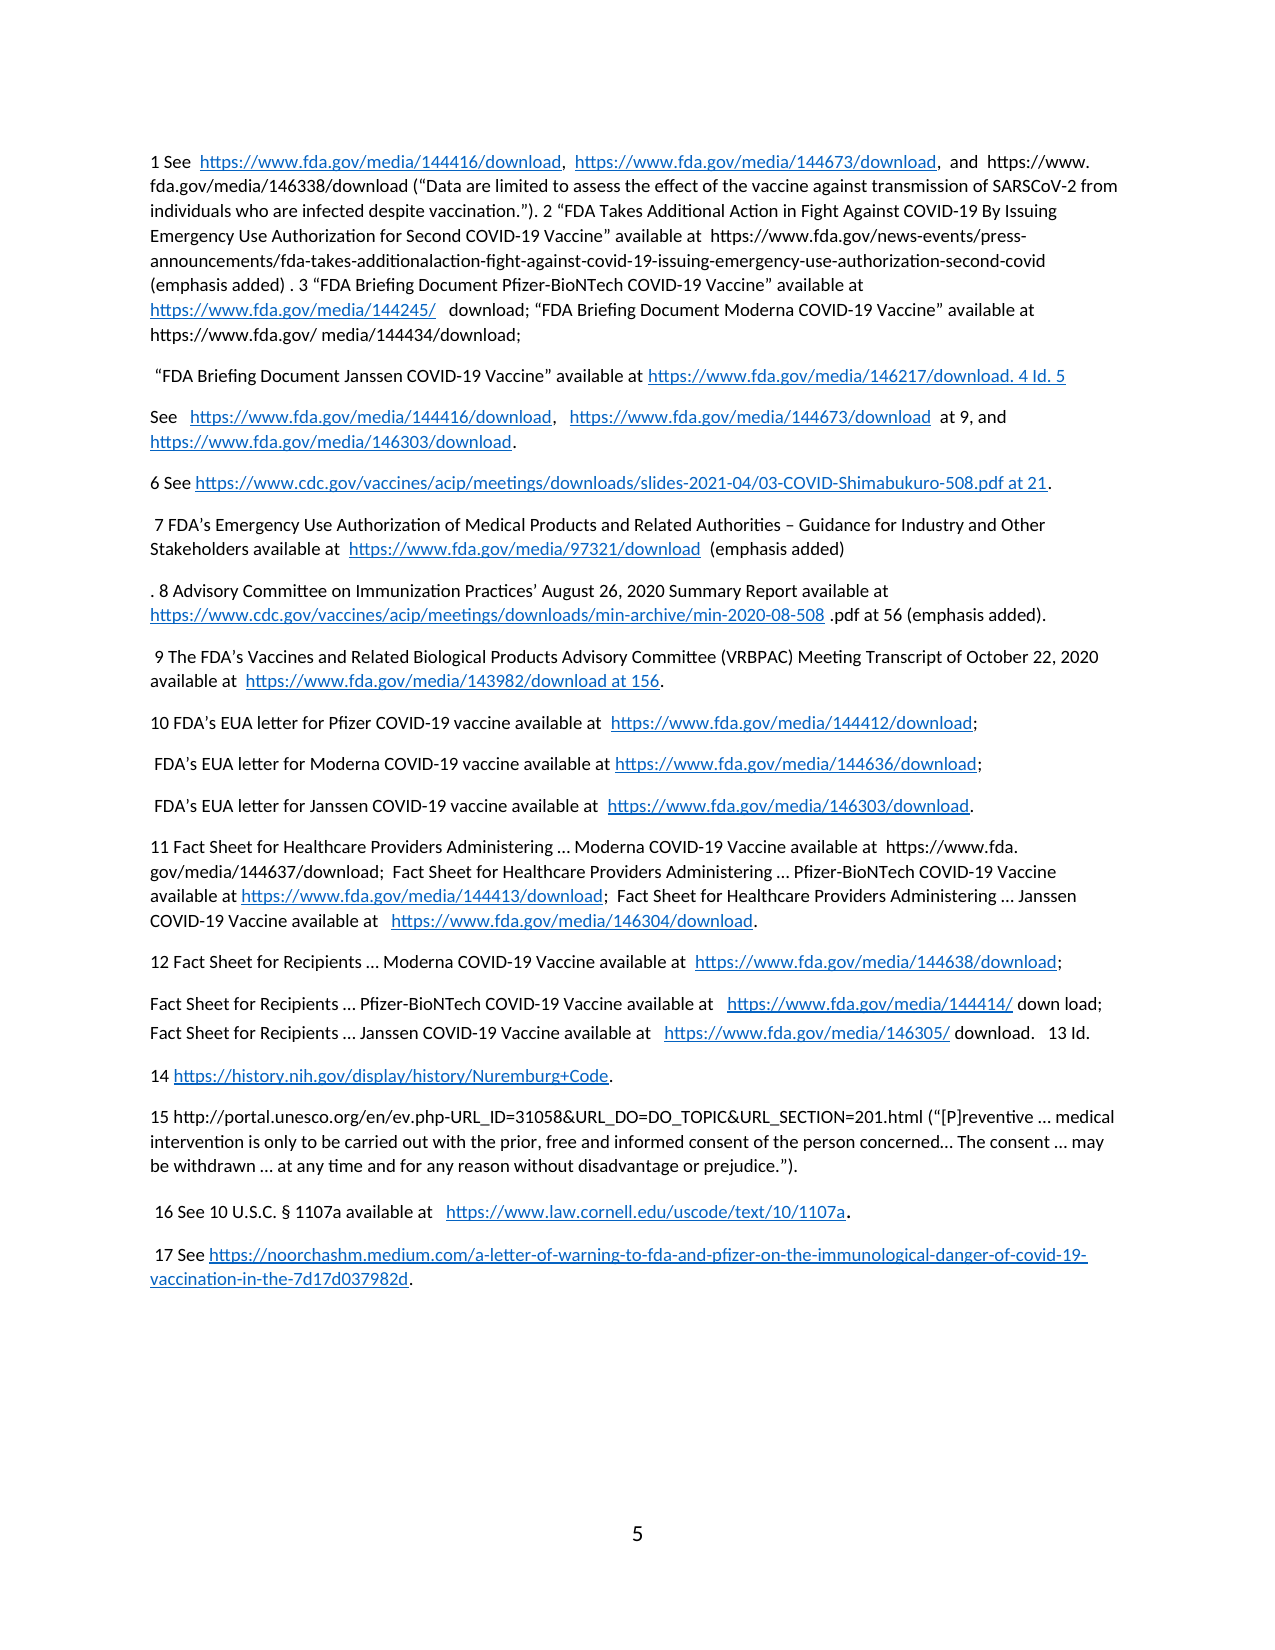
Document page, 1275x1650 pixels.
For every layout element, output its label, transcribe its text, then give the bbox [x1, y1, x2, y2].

text FDA’s EUA letter for Moderna COVID-19 vaccine available at https://www.fda.gov/media/144636/download; [150, 752, 1125, 775]
text 7 FDA’s Emergency Use Authorization of Medical Products and Related Authorities – Guidance for Industry and Other Stakeholders available at https://www.fda.gov/media/97321/download (emphasis added) [150, 513, 1125, 561]
text Fact Sheet for Recipients … Pfizer-BioNTech COVID-19 Vaccine available at https://www.fda.gov/media/144414/ down load; Fact Sheet for Recipients … Janssen COVID-19 Vaccine available at https://www.fda.gov/media/146305/ download. 13 Id. [150, 992, 1125, 1045]
text 15 http://portal.unesco.org/en/ev.php-URL_ID=31058&URL_DO=DO_TOPIC&URL_SECTION=201.html (“[P]reventive … medical intervention is only to be carried out with the prior, free and informed consent of the person concerned… The consent … may be withdrawn … at any time and for any reason without disadvantage or prejudice.”). [150, 1105, 1125, 1177]
text 11 Fact Sheet for Healthcare Providers Administering … Moderna COVID-19 Vaccine available at https://www.fda. gov/media/144637/download; Fact Sheet for Healthcare Providers Administering … Pfizer-BioNTech COVID-19 Vaccine available at https://www.fda.gov/media/144413/download; Fact Sheet for Healthcare Providers Administering … Janssen COVID-19 Vaccine available at https://www.fda.gov/media/146304/download. [150, 835, 1125, 932]
text “FDA Briefing Document Janssen COVID-19 Vaccine” available at https://www.fda.gov/media/146217/download. 4 Id. 5 [150, 364, 1125, 387]
text 9 The FDA’s Vaccines and Related Biological Products Advisory Committee (VRBPAC) Meeting Transcript of October 22, 2020 available at https://www.fda.gov/media/143982/download at 156. [150, 645, 1125, 693]
text 14 https://history.nih.gov/display/history/Nuremburg+Code. [150, 1064, 1125, 1087]
text 6 See https://www.cdc.gov/vaccines/acip/meetings/downloads/slides-2021-04/03-COVID-Shimabukuro-508.pdf at 21. [150, 472, 1125, 494]
text 12 Fact Sheet for Recipients … Moderna COVID-19 Vaccine available at https://www.fda.gov/media/144638/download; [150, 951, 1125, 973]
text 1 See https://www.fda.gov/media/144416/download, https://www.fda.gov/media/144673/download, and https://www. fda.gov/media/146338/download (“Data are limited to assess the effect of the vaccine against transmission of SARSCoV-2 from individuals who are infected despite vaccination.”). 2 “FDA Takes Additional Action in Fight Against COVID-19 By Issuing Emergency Use Authorization for Second COVID-19 Vaccine” available at https://www.fda.gov/news-events/press-announcements/fda-takes-additionalaction-fight-against-covid-19-issuing-emergency-use-authorization-second-covid (emphasis added) . 3 “FDA Briefing Document Pfizer-BioNTech COVID-19 Vaccine” available at https://www.fda.gov/media/144245/ download; “FDA Briefing Document Moderna COVID-19 Vaccine” available at https://www.fda.gov/ media/144434/download; [150, 150, 1125, 346]
text 16 See 10 U.S.C. § 1107a available at https://www.law.cornell.edu/uscode/text/10/1107a. [150, 1196, 1125, 1224]
text 17 See https://noorchashm.medium.com/a-letter-of-warning-to-fda-and-pfizer-on-the-immunological-danger-of-covid-19-vaccination-in-the-7d17d037982d. [150, 1243, 1125, 1290]
text . 8 Advisory Committee on Immunization Practices’ August 26, 2020 Summary Report available at https://www.cdc.gov/vaccines/acip/meetings/downloads/min-archive/min-2020-08-508 .pdf at 56 (emphasis added). [150, 579, 1125, 627]
text FDA’s EUA letter for Janssen COVID-19 vaccine available at https://www.fda.gov/media/146303/download. [150, 794, 1125, 817]
text 10 FDA’s EUA letter for Pfizer COVID-19 vaccine available at https://www.fda.gov/media/144412/download; [150, 711, 1125, 734]
text See https://www.fda.gov/media/144416/download, https://www.fda.gov/media/144673/download at 9, and https://www.fda.gov/media/146303/download. [150, 406, 1125, 453]
